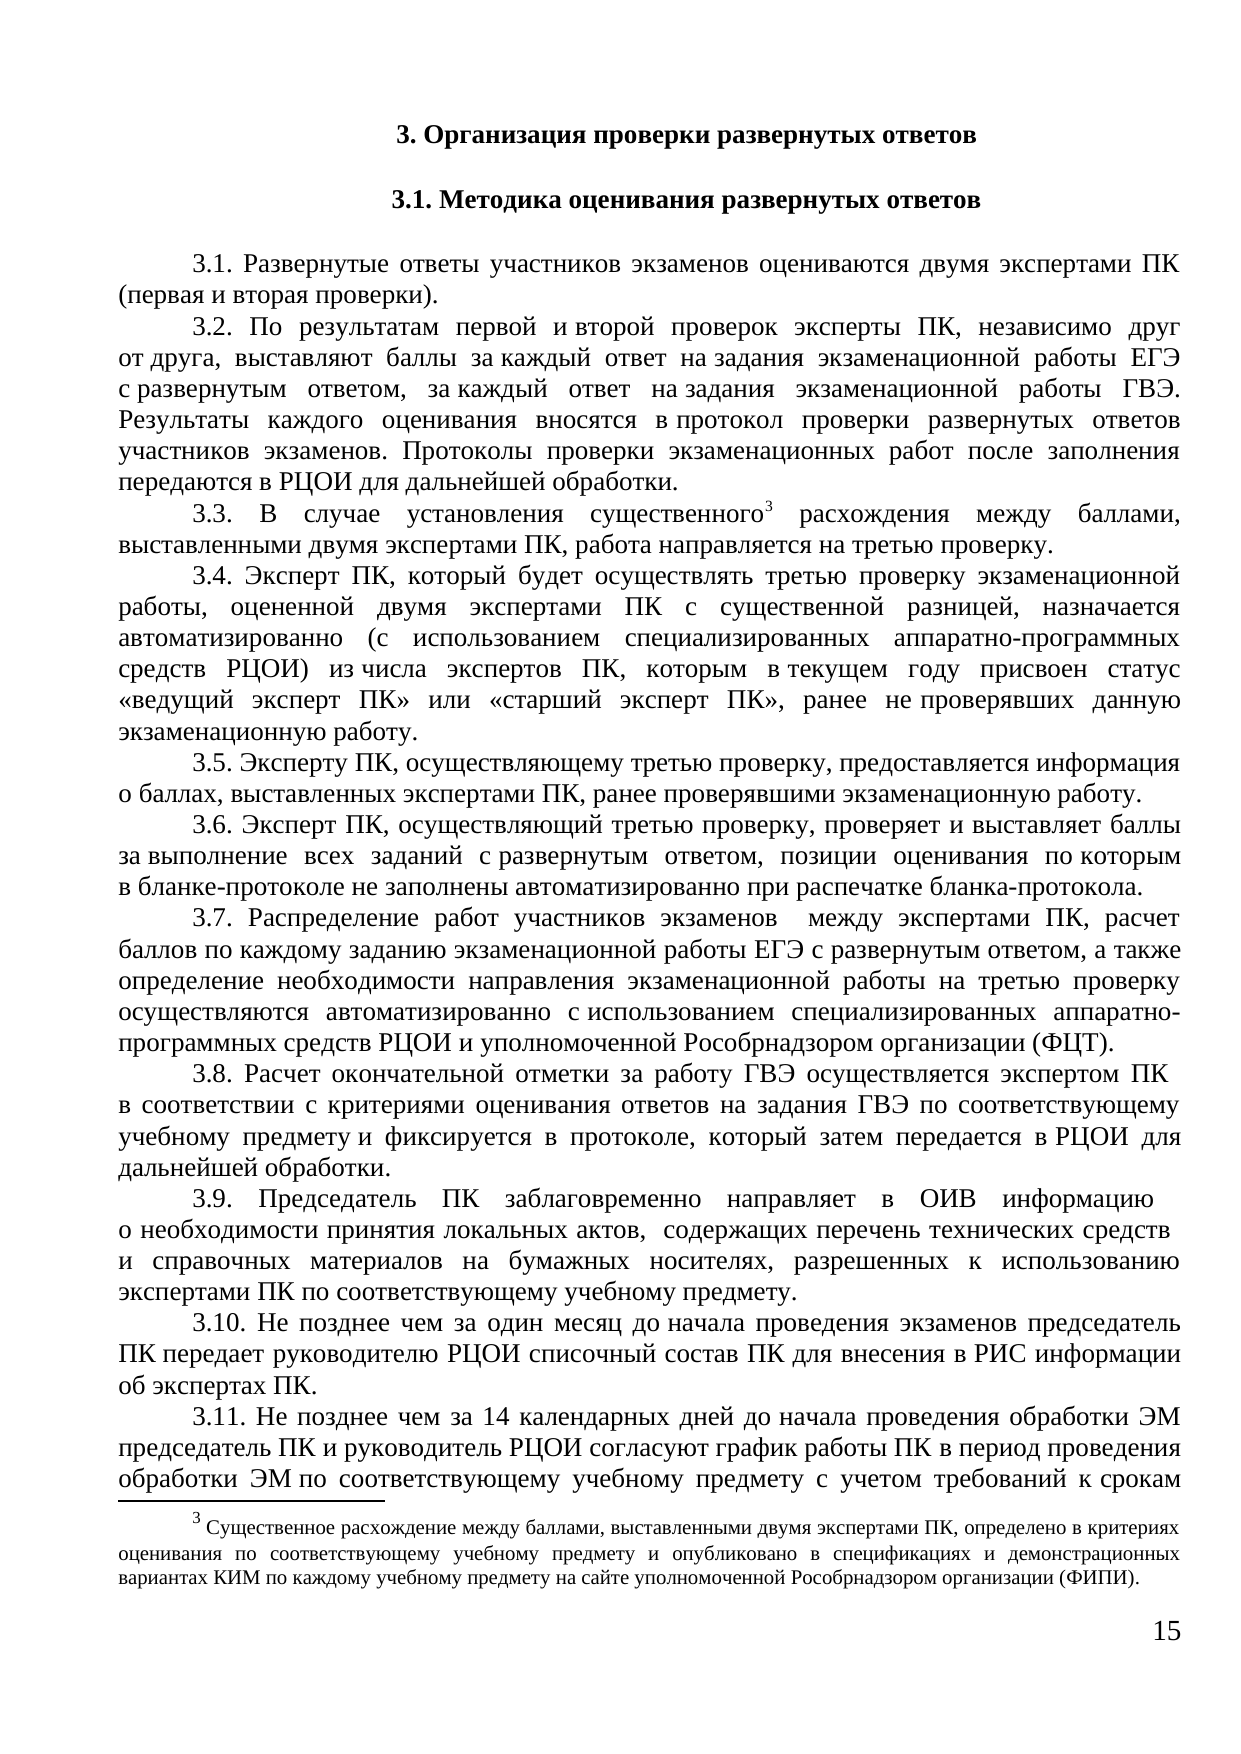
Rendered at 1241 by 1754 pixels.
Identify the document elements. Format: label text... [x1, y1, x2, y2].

text 3.9. Председатель ПК заблаговременно направляет в ОИВ информацию о необходимости принятия локальных актов, содержащих перечень технических средств и справочных материалов на бумажных носителях, разрешенных к использованию экспертами ПК по соответствующему учебному предмету. [118, 1182, 1181, 1306]
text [118, 1400, 1181, 1493]
text 3.7. Распределение работ участников экзаменов между экспертами ПК, расчет баллов по каждому заданию экзаменационной работы ЕГЭ с развернутым ответом, а также определение необходимости направления экзаменационной работы на третью проверку осуществляются автоматизированно с использованием специализированных аппаратно-программных средств РЦОИ и уполномоченной Рособрнадзором организации (ФЦТ). [118, 902, 1181, 1057]
subtitle 3.1. Методика оценивания развернутых ответов [118, 183, 1181, 247]
text 3.5. Эксперту ПК, осуществляющему третью проверку, предоставляется информация о баллах, выставленных экспертами ПК, ранее проверявшими экзаменационную работу. [118, 746, 1181, 808]
text 3.2. По результатам первой и второй проверок эксперты ПК, независимо друг от друга, выставляют баллы за каждый ответ на задания экзаменационной работы ЕГЭ с развернутым ответом, за каждый ответ на задания экзаменационной работы ГВЭ. Результаты каждого оценивания вносятся в протокол проверки развернутых ответов участников экзаменов. Протоколы проверки экзаменационных работ после заполнения передаются в РЦОИ для дальнейшей обработки. [118, 310, 1181, 497]
text 3.4. Эксперт ПК, который будет осуществлять третью проверку экзаменационной работы, оцененной двумя экспертами ПК с существенной разницей, назначается автоматизированно (с использованием специализированных аппаратно-программных средств РЦОИ) из числа экспертов ПК, которым в текущем году присвоен статус «ведущий эксперт ПК» или «старший эксперт ПК», ранее не проверявших данную экзаменационную работу. [118, 559, 1181, 746]
text 3.10. Не позднее чем за один месяц до начала проведения экзаменов председатель ПК передает руководителю РЦОИ списочный состав ПК для внесения в РИС информации об экспертах ПК. [118, 1306, 1181, 1400]
text 3.1. Развернутые ответы участников экзаменов оцениваются двумя экспертами ПК (первая и вторая проверки). [118, 247, 1181, 310]
text 3.8. Расчет окончательной отметки за работу ГВЭ осуществляется экспертом ПК в соответствии с критериями оценивания ответов на задания ГВЭ по соответствующему учебному предмету и фиксируется в протоколе, который затем передается в РЦОИ для дальнейшей обработки. [118, 1057, 1181, 1182]
subtitle 3. Организация проверки развернутых ответов [118, 118, 1181, 149]
text 3.6. Эксперт ПК, осуществляющий третью проверку, проверяет и выставляет баллы за выполнение всех заданий с развернутым ответом, позиции оценивания по которым в бланке-протоколе не заполнены автоматизированно при распечатке бланка-протокола. [118, 808, 1181, 902]
text 3.3. В случае установления существенного расхождения между баллами, выставленными двумя экспертами ПК, работа направляется на третью проверку. [118, 497, 1181, 559]
